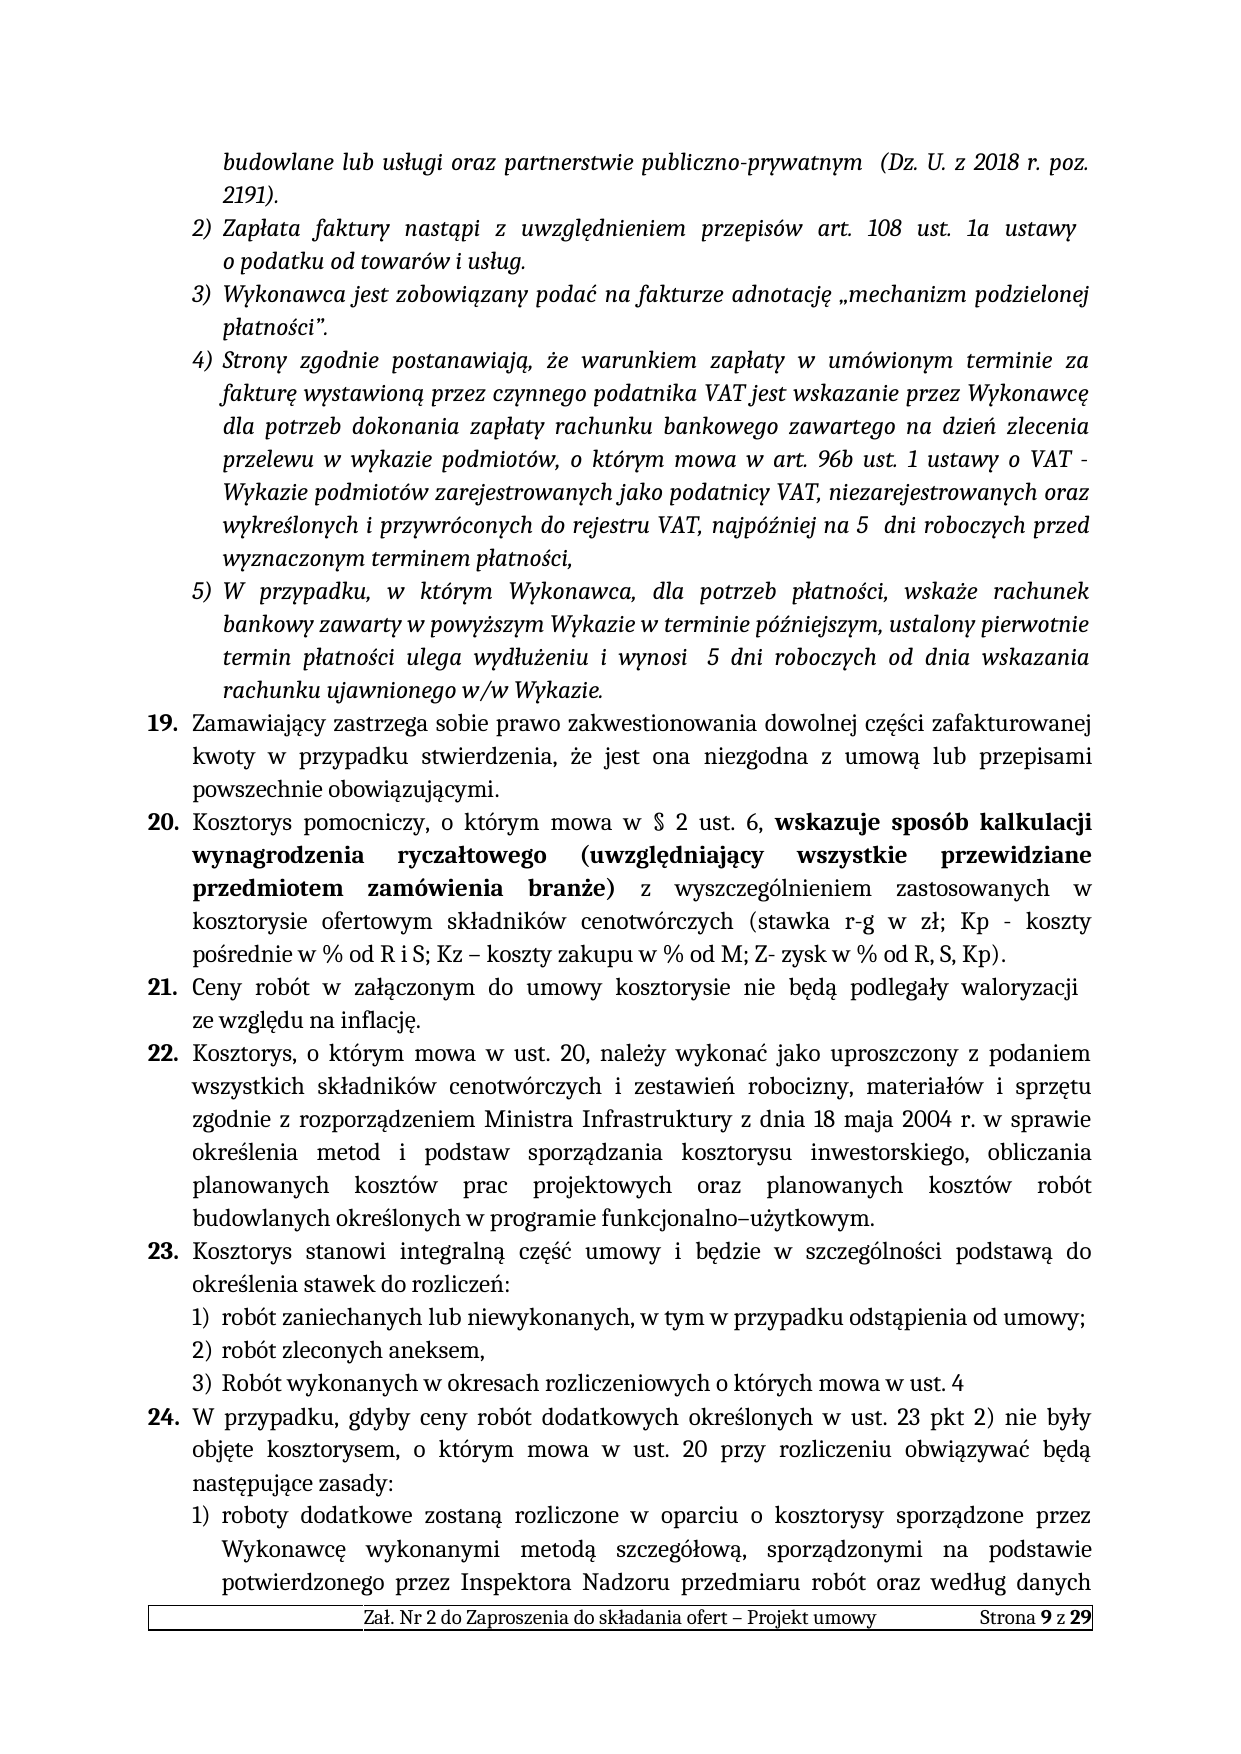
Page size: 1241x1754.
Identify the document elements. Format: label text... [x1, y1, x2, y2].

list Zamawiający zastrzega sobie prawo zakwestionowania dowolnej części zafakturowanej kwoty w przypadku stwierdzenia, że jest ona niezgodna z umową lub przepisami powszechnie obowiązującymi. [148, 709, 1093, 804]
list Kosztorys pomocniczy, o którym mowa w § 2 ust. 6, wskazuje sposób kalkulacji wynagrodzenia ryczałtowego (uwzględniający wszystkie przewidziane przedmiotem zamówienia branże) z wyszczególnieniem zastosowanych w kosztorysie ofertowym składników cenotwórczych (stawka r-g w zł; Kp - koszty pośrednie w % od R i S; Kz – koszty zakupu w % od M; Z- zysk w % od R, S, Kp). [148, 808, 1093, 969]
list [192, 148, 1093, 209]
list Wykonawca jest zobowiązany podać na fakturze adnotację „mechanizm podzielonej płatności”. [192, 280, 1093, 341]
list Kosztorys stanowi integralną część umowy i będzie w szczególności podstawą do określenia stawek do rozliczeń: [148, 1237, 1093, 1299]
list robót zaniechanych lub niewykonanych, w tym w przypadku odstąpienia od umowy; [192, 1303, 1093, 1332]
list W przypadku, w którym Wykonawca, dla potrzeb płatności, wskaże rachunek bankowy zawarty w powyższym Wykazie w terminie późniejszym, ustalony pierwotnie termin płatności ulega wydłużeniu i wynosi 5 dni roboczych od dnia wskazania rachunku ujawnionego w/w Wykazie. [192, 577, 1093, 705]
list Kosztorys, o którym mowa w ust. 20, należy wykonać jako uproszczony z podaniem wszystkich składników cenotwórczych i zestawień robocizny, materiałów i sprzętu zgodnie z rozporządzeniem Ministra Infrastruktury z dnia 18 maja 2004 r. w sprawie określenia metod i podstaw sporządzania kosztorysu inwestorskiego, obliczania planowanych kosztów prac projektowych oraz planowanych kosztów robót budowlanych określonych w programie funkcjonalno–użytkowym. [148, 1039, 1093, 1233]
list robót zleconych aneksem, [192, 1336, 1093, 1365]
list Zapłata faktury nastąpi z uwzględnieniem przepisów art. 108 ust. 1a ustawy o podatku od towarów i usług. [192, 214, 1093, 275]
list Strony zgodnie postanawiają, że warunkiem zapłaty w umówionym terminie za fakturę wystawioną przez czynnego podatnika VAT jest wskazanie przez Wykonawcę dla potrzeb dokonania zapłaty rachunku bankowego zawartego na dzień zlecenia przelewu w wykazie podmiotów, o którym mowa w art. 96b ust. 1 ustawy o VAT - Wykazie podmiotów zarejestrowanych jako podatnicy VAT, niezarejestrowanych oraz wykreślonych i przywróconych do rejestru VAT, najpóźniej na 5 dni roboczych przed wyznaczonym terminem płatności, [192, 346, 1093, 573]
list Ceny robót w załączonym do umowy kosztorysie nie będą podlegały waloryzacji ze względu na inflację. [148, 973, 1093, 1035]
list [192, 1501, 1093, 1596]
list Robót wykonanych w okresach rozliczeniowych o których mowa w ust. 4 [192, 1369, 1093, 1398]
list W przypadku, gdyby ceny robót dodatkowych określonych w ust. 23 pkt 2) nie były objęte kosztorysem, o którym mowa w ust. 20 przy rozliczeniu obwiązywać będą następujące zasady: [148, 1402, 1093, 1497]
